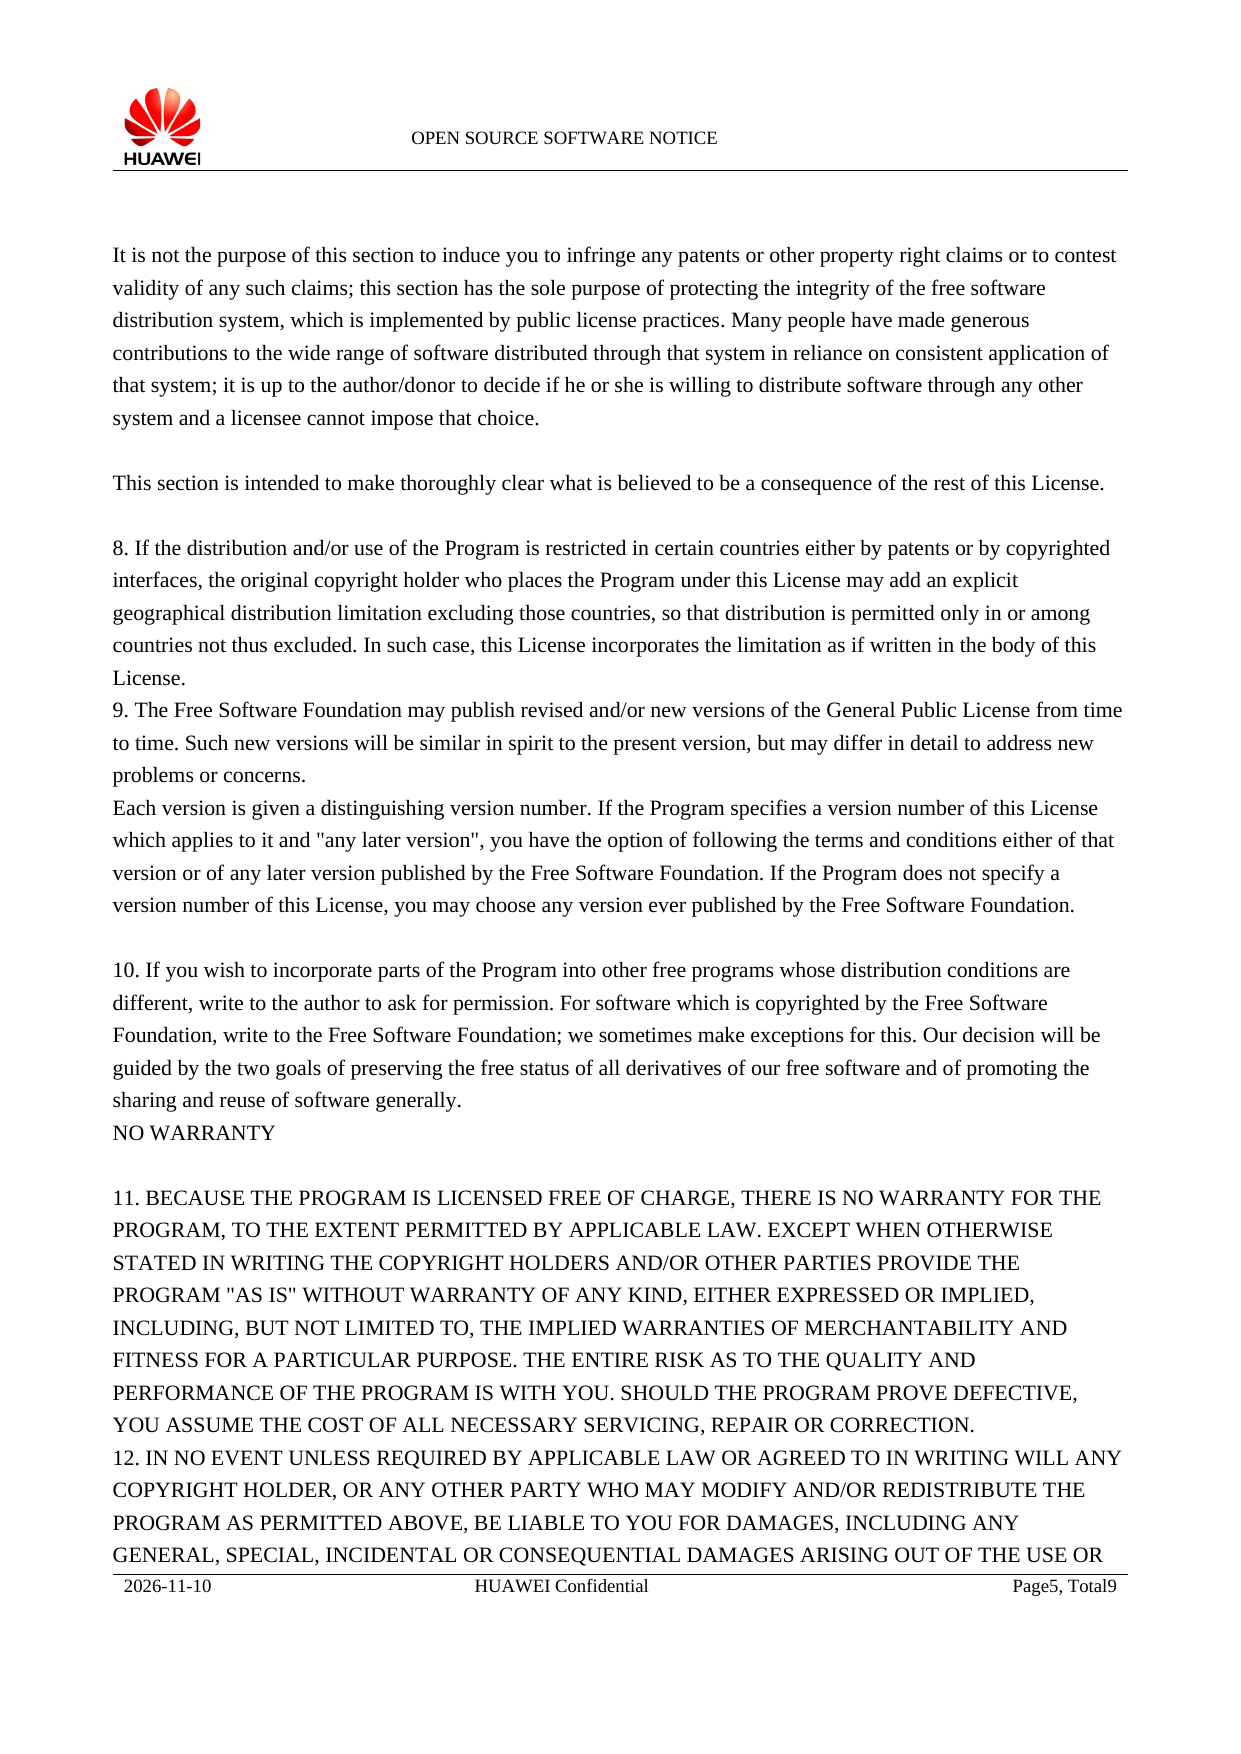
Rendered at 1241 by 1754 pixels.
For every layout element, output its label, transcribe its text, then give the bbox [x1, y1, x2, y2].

picture [124, 88, 201, 165]
